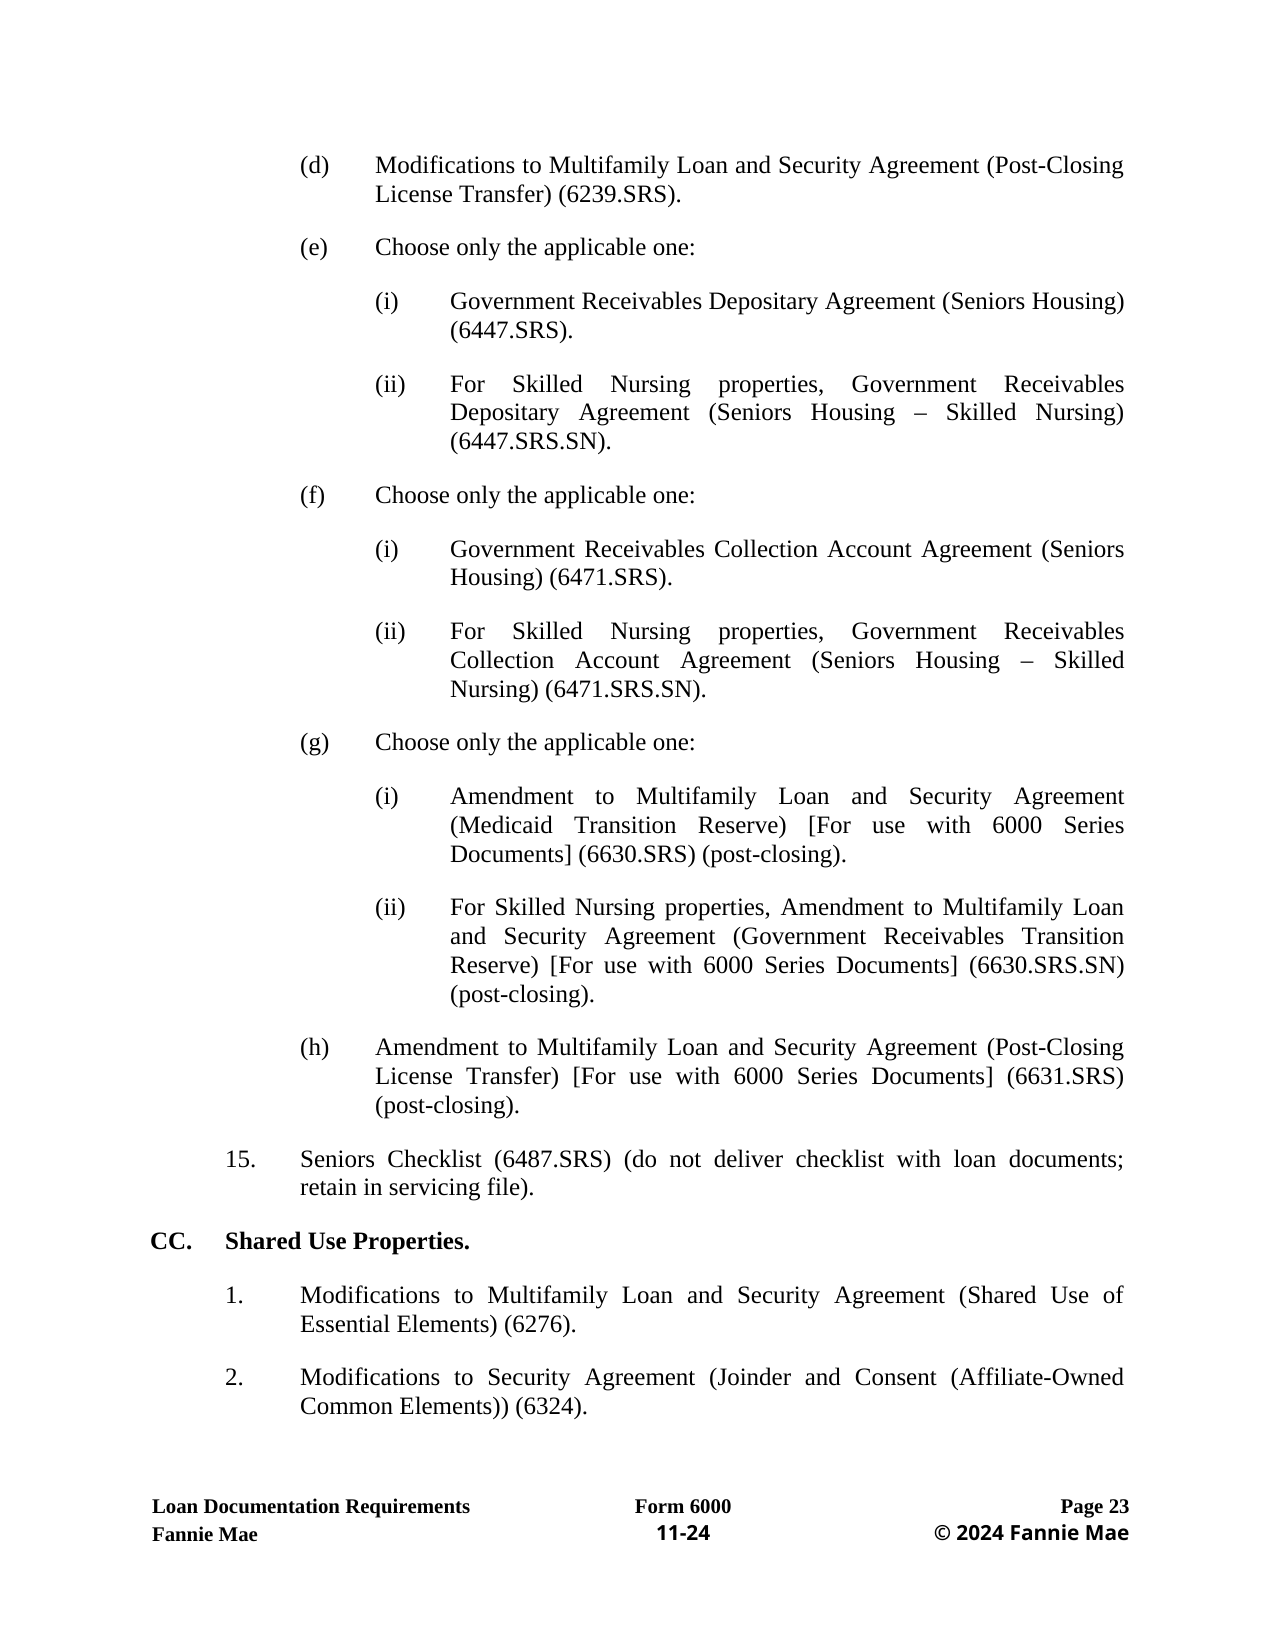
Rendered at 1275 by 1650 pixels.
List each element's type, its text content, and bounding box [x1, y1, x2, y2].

subtitle Modifications to Multifamily Loan and Security Agreement (Shared Use of Essential Elements) (6276). [225, 1280, 1125, 1337]
subtitle Modifications to Security Agreement (Joinder and Consent (Affiliate-Owned Common Elements)) (6324). [225, 1362, 1125, 1420]
text (i) Government Receivables Depositary Agreement (Seniors Housing) (6447.SRS). [375, 286, 1125, 344]
subtitle Seniors Checklist (6487.SRS) (do not deliver checklist with loan documents; retain in servicing file). [225, 1144, 1125, 1201]
subtitle Amendment to Multifamily Loan and Security Agreement (Post-Closing License Transfer) [For use with 6000 Series Documents] (6631.SRS) (post-closing). [300, 1032, 1125, 1119]
text (i) Government Receivables Collection Account Agreement (Seniors Housing) (6471.SRS). [375, 534, 1125, 591]
subtitle Modifications to Multifamily Loan and Security Agreement (Post-Closing License Transfer) (6239.SRS). [300, 150, 1125, 207]
subtitle Choose only the applicable one: [300, 232, 1125, 261]
text (i) Amendment to Multifamily Loan and Security Agreement (Medicaid Transition Reserve) [For use with 6000 Series Documents] (6630.SRS) (post-closing). [375, 781, 1125, 867]
text (ii) For Skilled Nursing properties, Amendment to Multifamily Loan and Security Agreement (Government Receivables Transition Reserve) [For use with 6000 Series Documents] (6630.SRS.SN) (post-closing). [375, 892, 1125, 1007]
subtitle Choose only the applicable one: [300, 480, 1125, 509]
text (ii) For Skilled Nursing properties, Government Receivables Collection Account Agreement (Seniors Housing – Skilled Nursing) (6471.SRS.SN). [375, 616, 1125, 702]
text (ii) For Skilled Nursing properties, Government Receivables Depositary Agreement (Seniors Housing – Skilled Nursing) (6447.SRS.SN). [375, 369, 1125, 455]
subtitle Shared Use Properties. [150, 1226, 1125, 1255]
subtitle Choose only the applicable one: [300, 727, 1125, 756]
